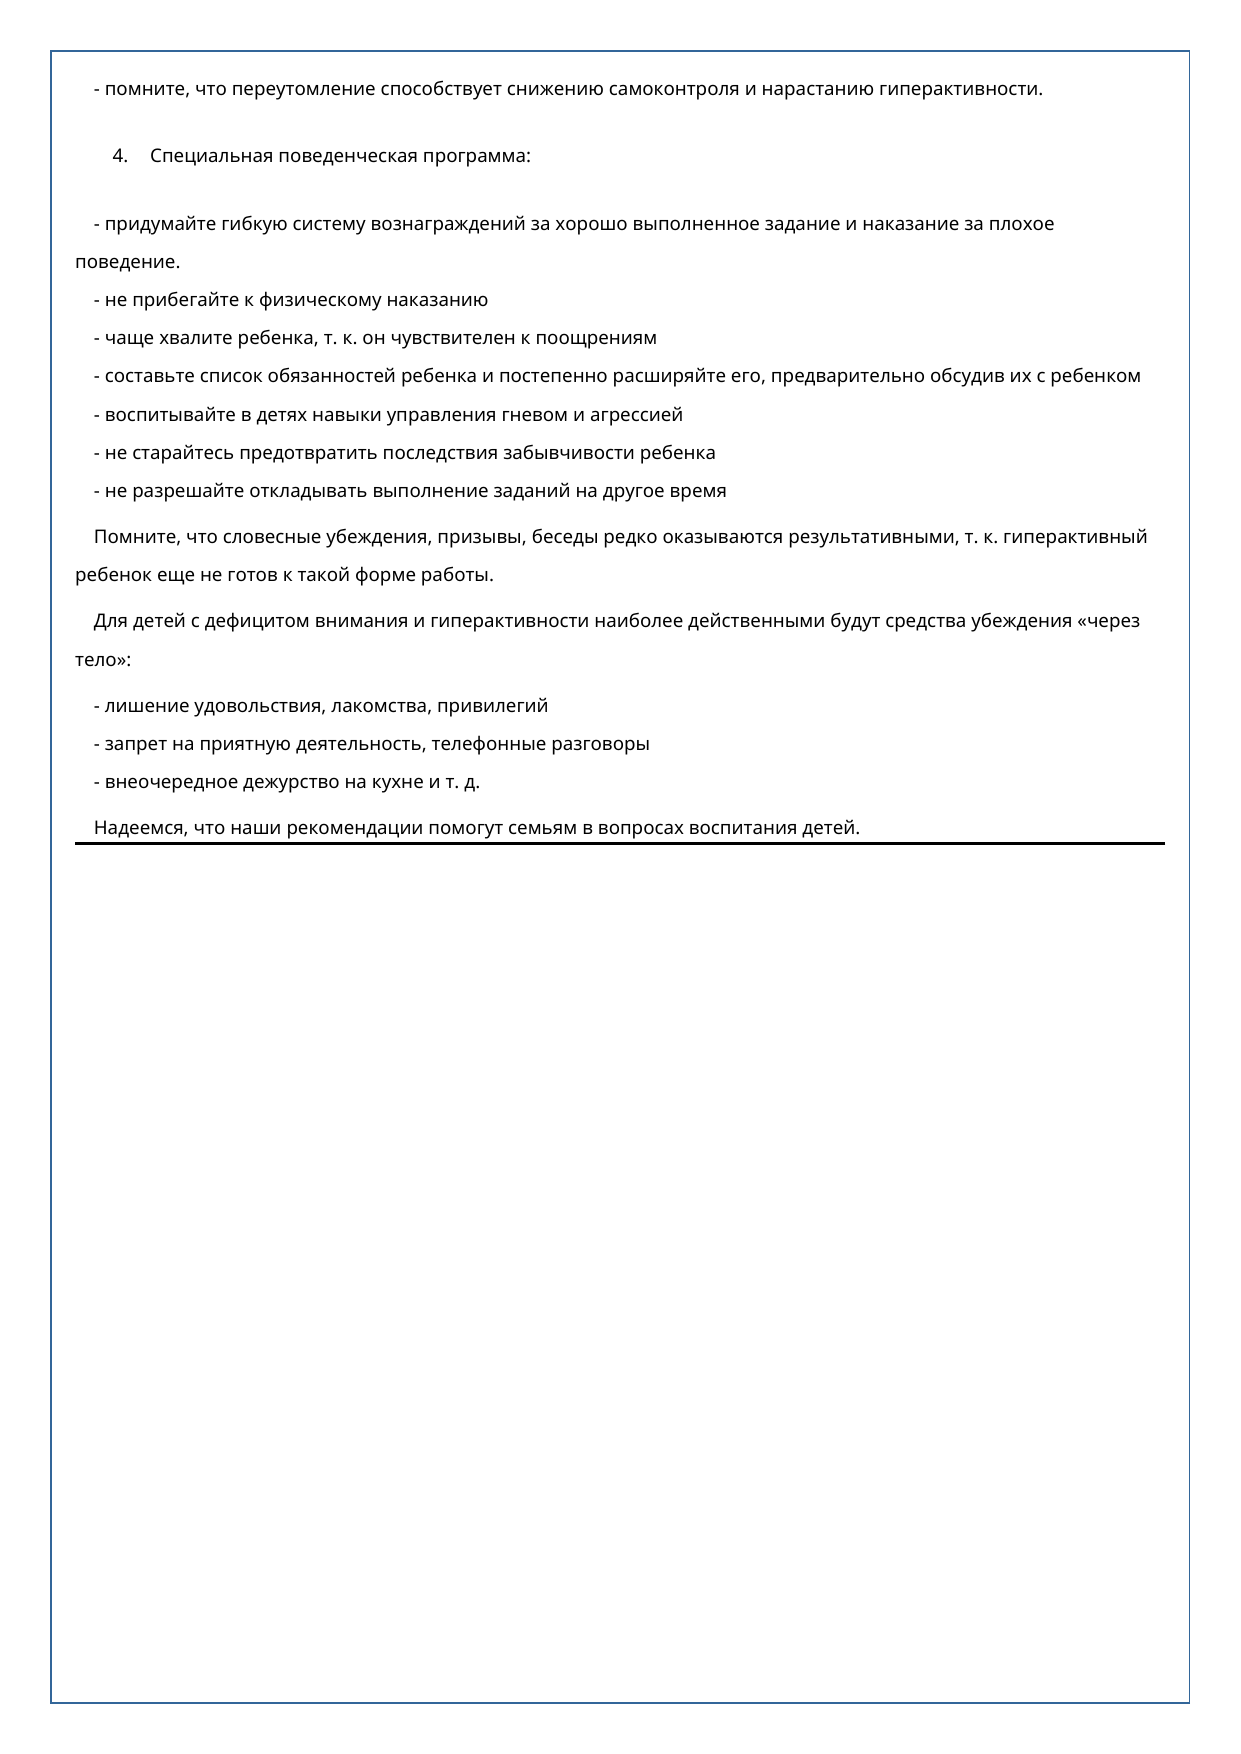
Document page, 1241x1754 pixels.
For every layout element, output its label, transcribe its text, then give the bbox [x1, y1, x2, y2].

text - не старайтесь предотвратить последствия забывчивости ребенка [75, 439, 1165, 465]
text - не разрешайте откладывать выполнение заданий на другое время [75, 477, 1165, 503]
text - запрет на приятную деятельность, телефонные разговоры [75, 730, 1165, 756]
text - чаще хвалите ребенка, т. к. он чувствителен к поощрениям [75, 324, 1165, 350]
text - помните, что переутомление способствует снижению самоконтроля и нарастанию гиперактивности. [75, 75, 1165, 101]
text - внеочередное дежурство на кухне и т. д. [75, 768, 1165, 794]
text - не прибегайте к физическому наказанию [75, 286, 1165, 312]
list Специальная поведенческая программа: [112, 142, 1165, 168]
text Надеемся, что наши рекомендации помогут семьям в вопросах воспитания детей. [75, 814, 1165, 842]
text - придумайте гибкую систему вознаграждений за хорошо выполненное задание и наказание за плохое поведение. [75, 210, 1165, 273]
text Для детей с дефицитом внимания и гиперактивности наиболее действенными будут средства убеждения «через тело»: [75, 608, 1165, 671]
text - составьте список обязанностей ребенка и постепенно расширяйте его, предварительно обсудив их с ребенком [75, 363, 1165, 388]
text Помните, что словесные убеждения, призывы, беседы редко оказываются результативными, т. к. гиперактивный ребенок еще не готов к такой форме работы. [75, 523, 1165, 587]
text - лишение удовольствия, лакомства, привилегий [75, 692, 1165, 717]
text - воспитывайте в детях навыки управления гневом и агрессией [75, 401, 1165, 426]
